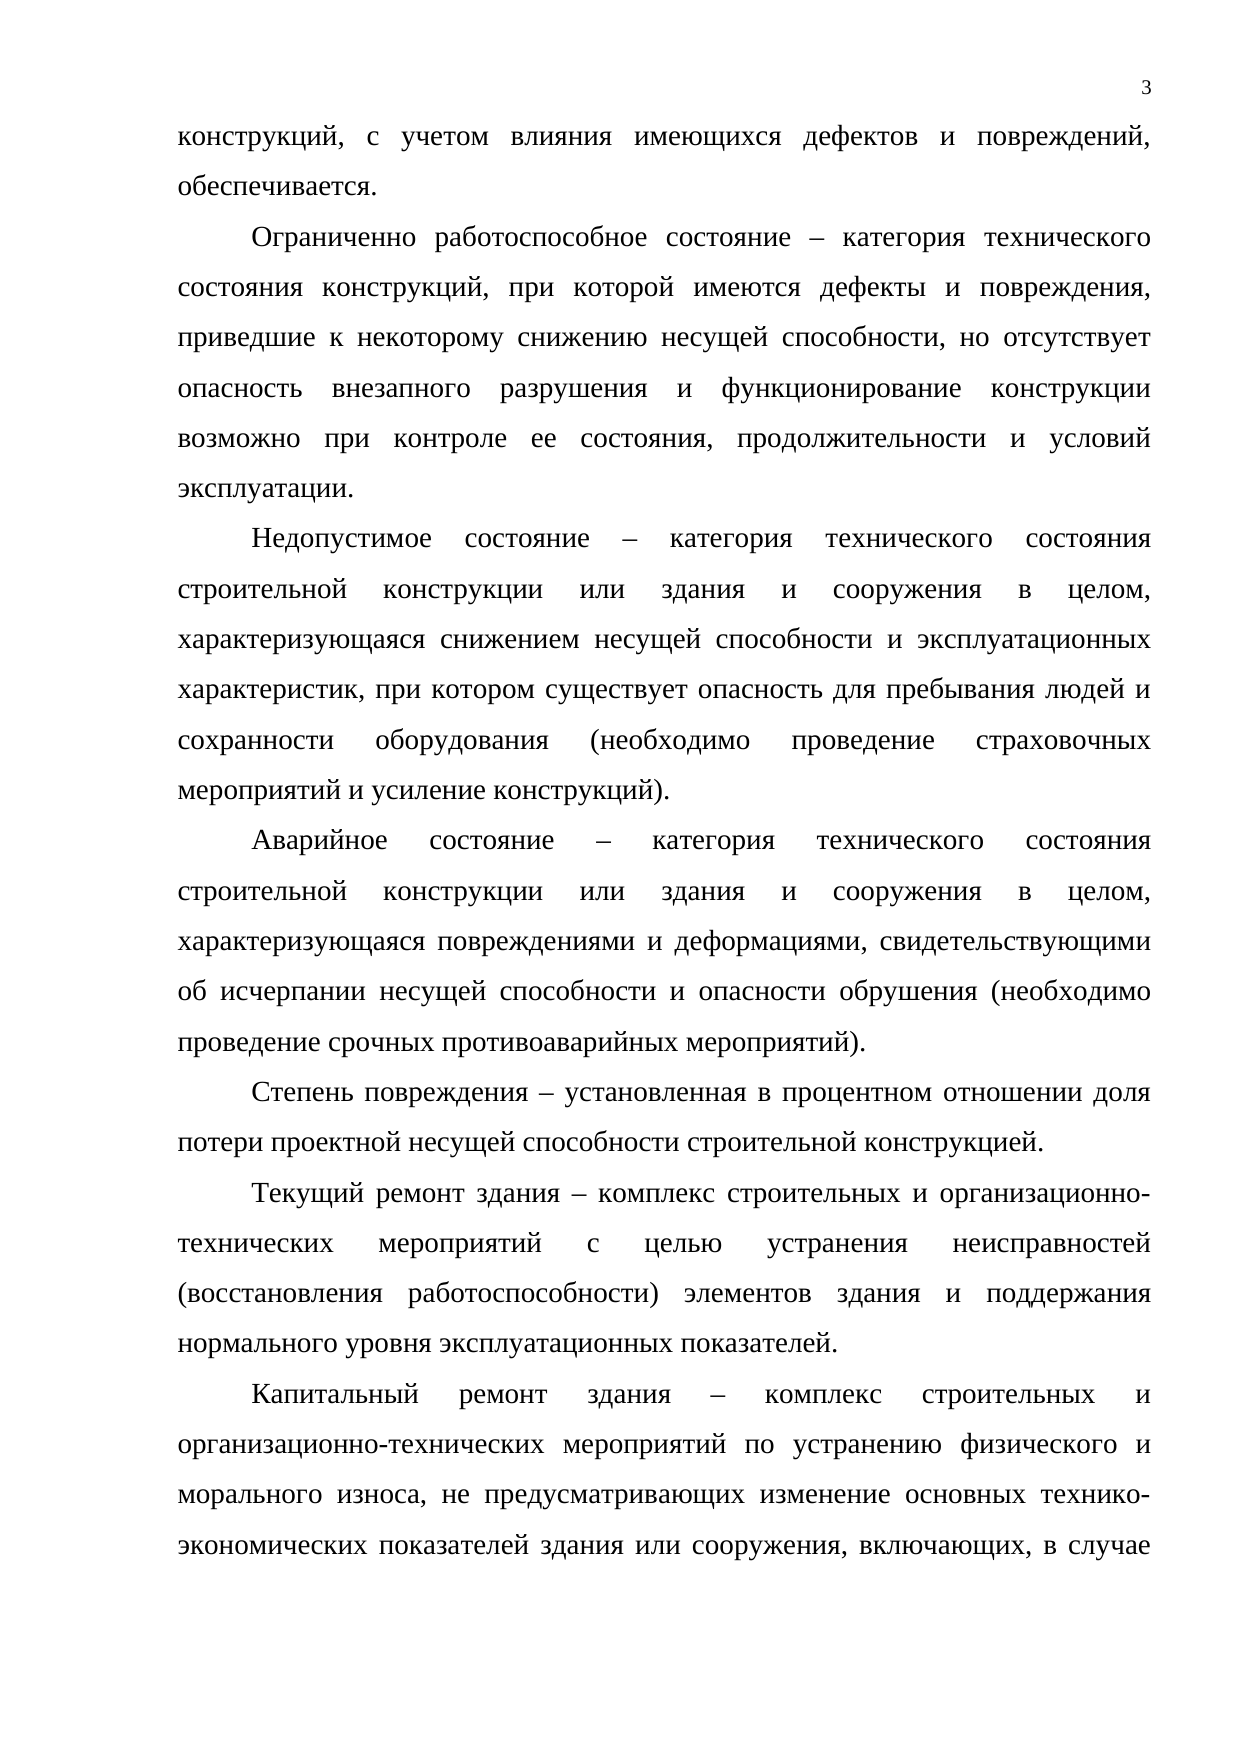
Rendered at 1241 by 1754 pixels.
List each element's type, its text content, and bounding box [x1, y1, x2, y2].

text Аварийное состояние – категория технического состояния строительной конструкции или здания и сооружения в целом, характеризующаяся повреждениями и деформациями, свидетельствующими об исчерпании несущей способности и опасности обрушения (необходимо проведение срочных противоаварийных мероприятий). [177, 822, 1152, 1057]
text Степень повреждения – установленная в процентном отношении доля потери проектной несущей способности строительной конструкцией. [177, 1074, 1152, 1158]
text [177, 1376, 1152, 1560]
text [177, 118, 1152, 202]
text Недопустимое состояние – категория технического состояния строительной конструкции или здания и сооружения в целом, характеризующаяся снижением несущей способности и эксплуатационных характеристик, при котором существует опасность для пребывания людей и сохранности оборудования (необходимо проведение страховочных мероприятий и усиление конструкций). [177, 521, 1152, 806]
text Ограниченно работоспособное состояние – категория технического состояния конструкций, при которой имеются дефекты и повреждения, приведшие к некоторому снижению несущей способности, но отсутствует опасность внезапного разрушения и функционирование конструкции возможно при контроле ее состояния, продолжительности и условий эксплуатации. [177, 219, 1152, 504]
text Текущий ремонт здания – комплекс строительных и организационно-технических мероприятий с целью устранения неисправностей (восстановления работоспособности) элементов здания и поддержания нормального уровня эксплуатационных показателей. [177, 1175, 1152, 1359]
